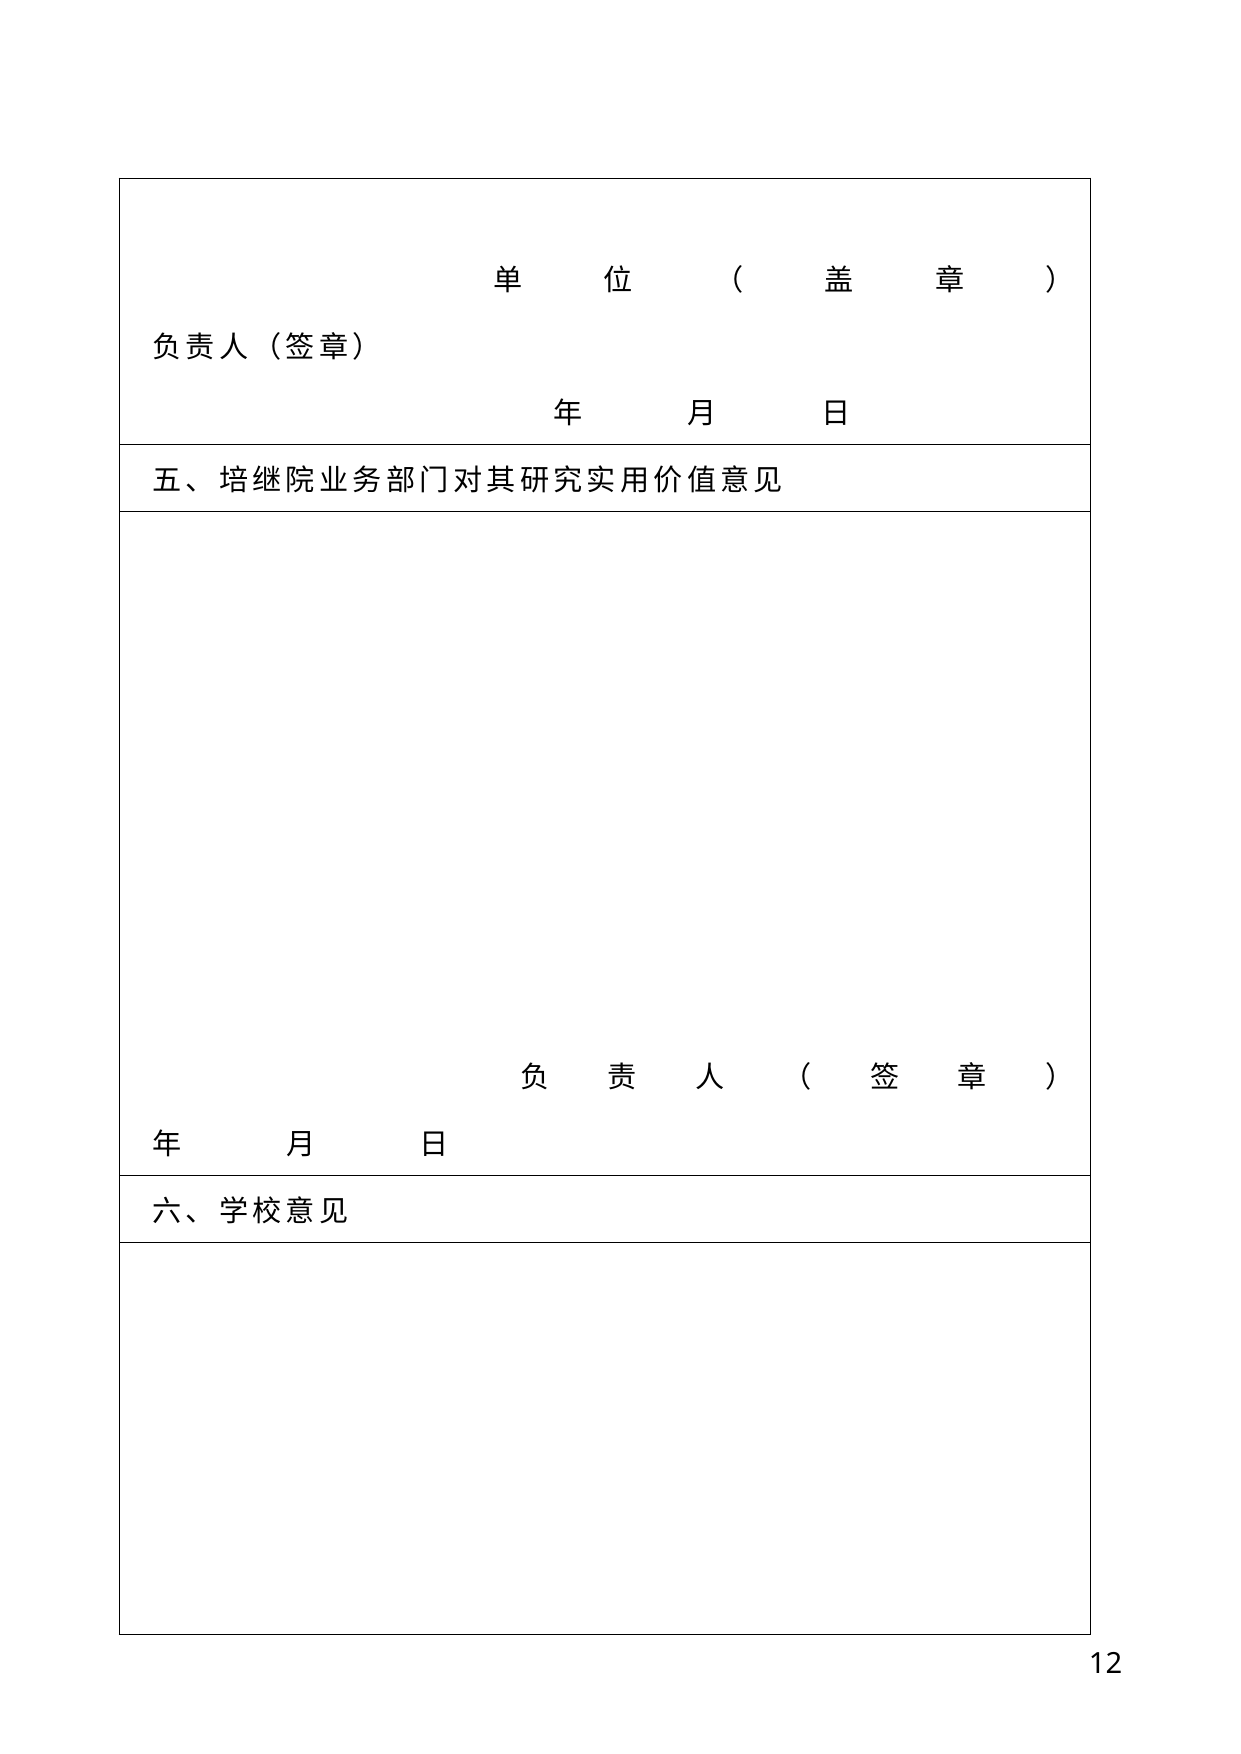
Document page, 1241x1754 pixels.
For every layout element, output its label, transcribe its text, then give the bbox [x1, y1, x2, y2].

table_cell 负责人（签章） 年 月 日 [120, 512, 1090, 1174]
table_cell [120, 179, 1090, 444]
table_cell 五、培继院业务部门对其研究实用价值意见 [120, 445, 1090, 511]
table_cell 六、学校意见 [120, 1176, 1090, 1242]
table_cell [120, 1243, 1090, 1634]
